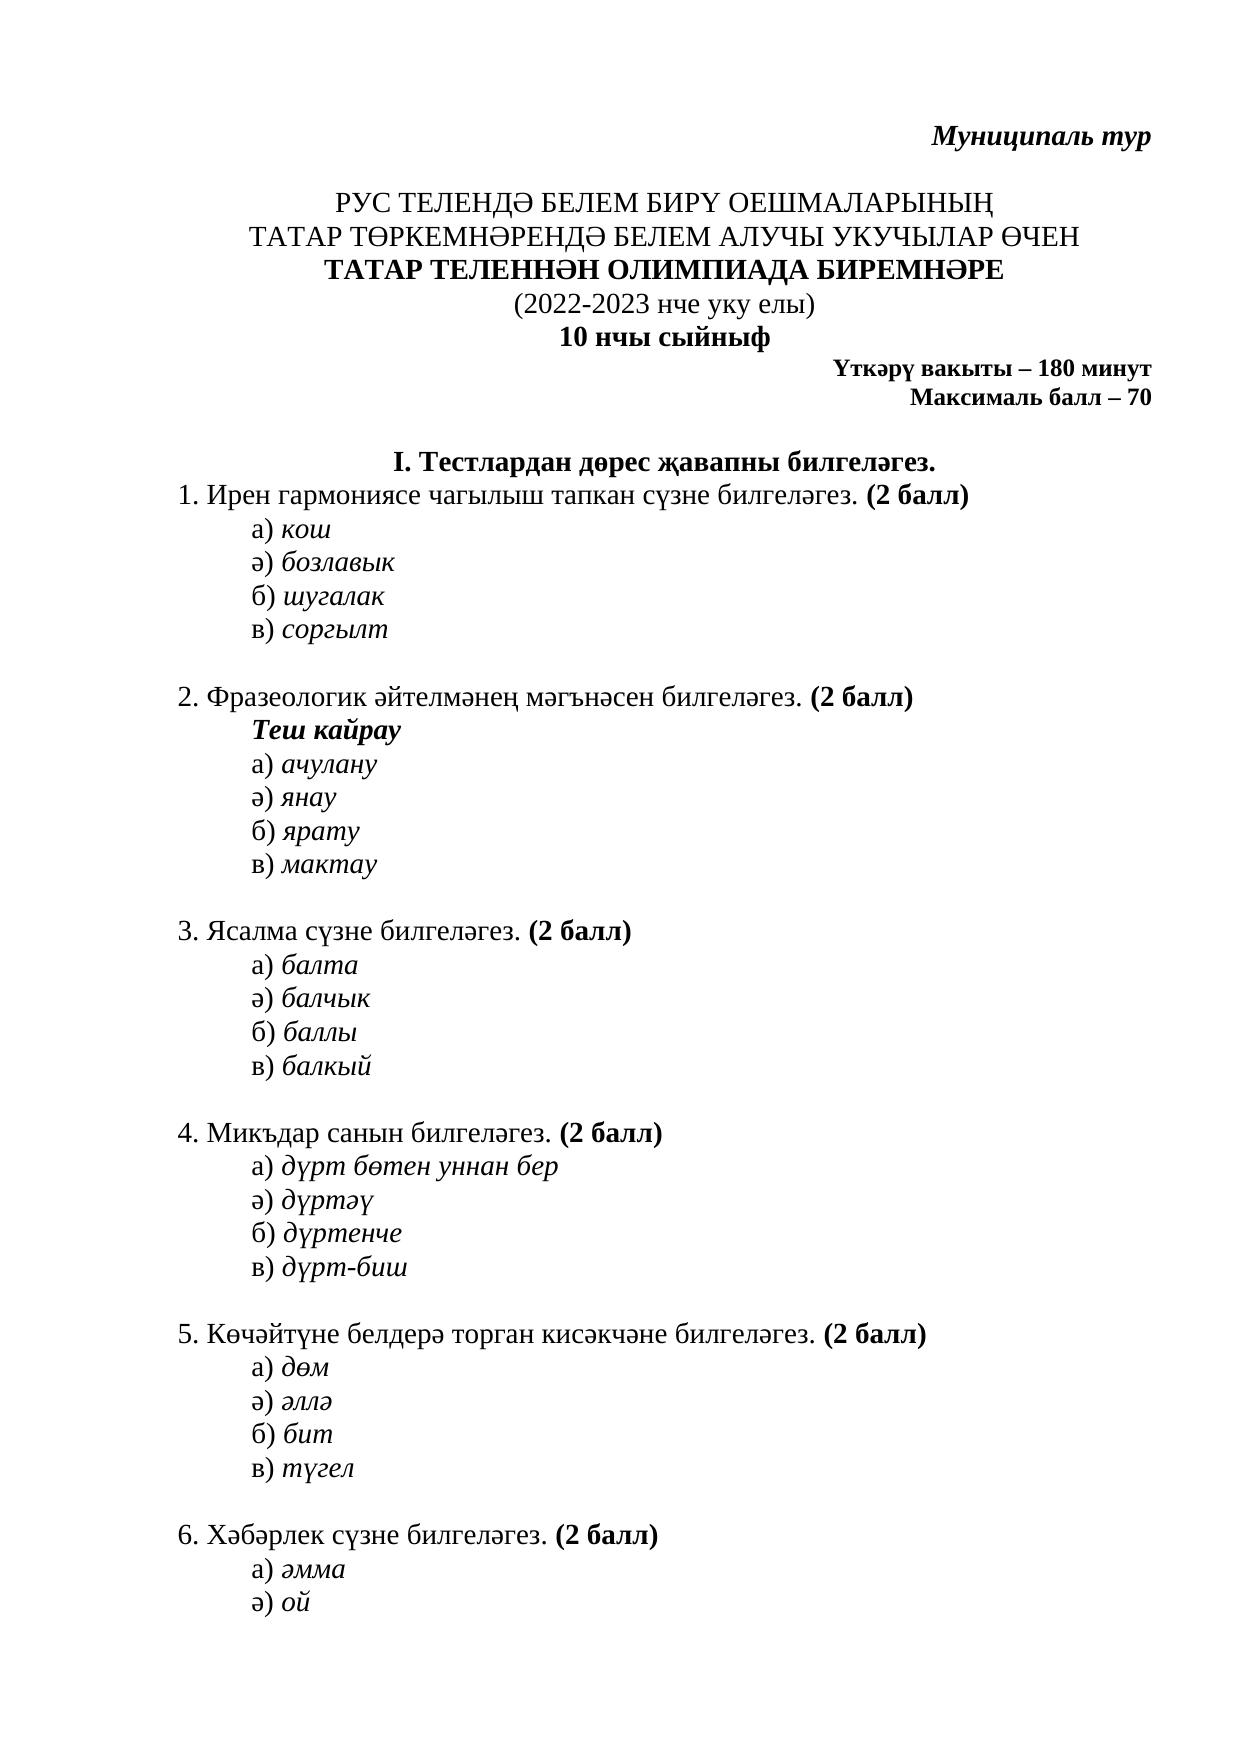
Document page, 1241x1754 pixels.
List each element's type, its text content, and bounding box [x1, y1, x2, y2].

text в) соргылт [177, 612, 1152, 645]
text б) дүртенче [177, 1215, 1152, 1249]
text 5. Көчәйтүне белдерә торган кисәкчәне билгеләгез. (2 балл) [177, 1316, 1152, 1349]
text 4. Микъдар санын билгеләгез. (2 балл) [177, 1115, 1152, 1148]
text ә) балчык [177, 981, 1152, 1014]
text в) түгел [177, 1450, 1152, 1484]
text ә) дүртәү [177, 1182, 1152, 1215]
text ә) ой [177, 1584, 1152, 1618]
text 10 нчы сыйныф [177, 319, 1152, 353]
text I. Тестлардан дөрес җавапны билгеләгез. [177, 444, 1152, 477]
text 1. Ирен гармониясе чагылыш тапкан сүзне билгеләгез. (2 балл) [177, 477, 1152, 511]
text 2. Фразеологик әйтелмәнең мәгънәсен билгеләгез. (2 балл) [177, 679, 1152, 712]
text ә) әллә [177, 1383, 1152, 1417]
text б) ярату [177, 813, 1152, 846]
text а) дүрт бөтен уннан бер [177, 1148, 1152, 1182]
text Муниципаль тур [177, 118, 1152, 152]
text б) бит [177, 1417, 1152, 1450]
text Максималь балл – 70 [177, 382, 1152, 410]
text а) әмма [177, 1551, 1152, 1584]
text а) дөм [177, 1349, 1152, 1383]
text ТАТАР ТЕЛЕННӘН ОЛИМПИАДА БИРЕМНӘРЕ [177, 252, 1152, 286]
text ә) бозлавык [177, 544, 1152, 578]
text в) дүрт-биш [177, 1249, 1152, 1282]
text (2022-2023 нче уку елы) [177, 286, 1152, 319]
text б) баллы [177, 1014, 1152, 1048]
text в) мактау [177, 846, 1152, 880]
text а) балта [177, 947, 1152, 981]
text в) балкый [177, 1048, 1152, 1081]
text ТАТАР ТӨРКЕМНӘРЕНДӘ БЕЛЕМ АЛУЧЫ УКУЧЫЛАР ӨЧЕН [177, 219, 1152, 252]
text б) шугалак [177, 578, 1152, 612]
text Теш кайрау [177, 712, 1152, 746]
text 6. Хәбәрлек сүзне билгеләгез. (2 балл) [177, 1517, 1152, 1551]
text Үткәрү вакыты – 180 минут [177, 353, 1152, 382]
text РУС ТЕЛЕНДӘ БЕЛЕМ БИРҮ ОЕШМАЛАРЫНЫҢ [177, 185, 1152, 219]
text 3. Ясалма сүзне билгеләгез. (2 балл) [177, 913, 1152, 947]
text ә) янау [177, 779, 1152, 813]
text а) ачулану [177, 746, 1152, 779]
text а) кош [177, 511, 1152, 544]
